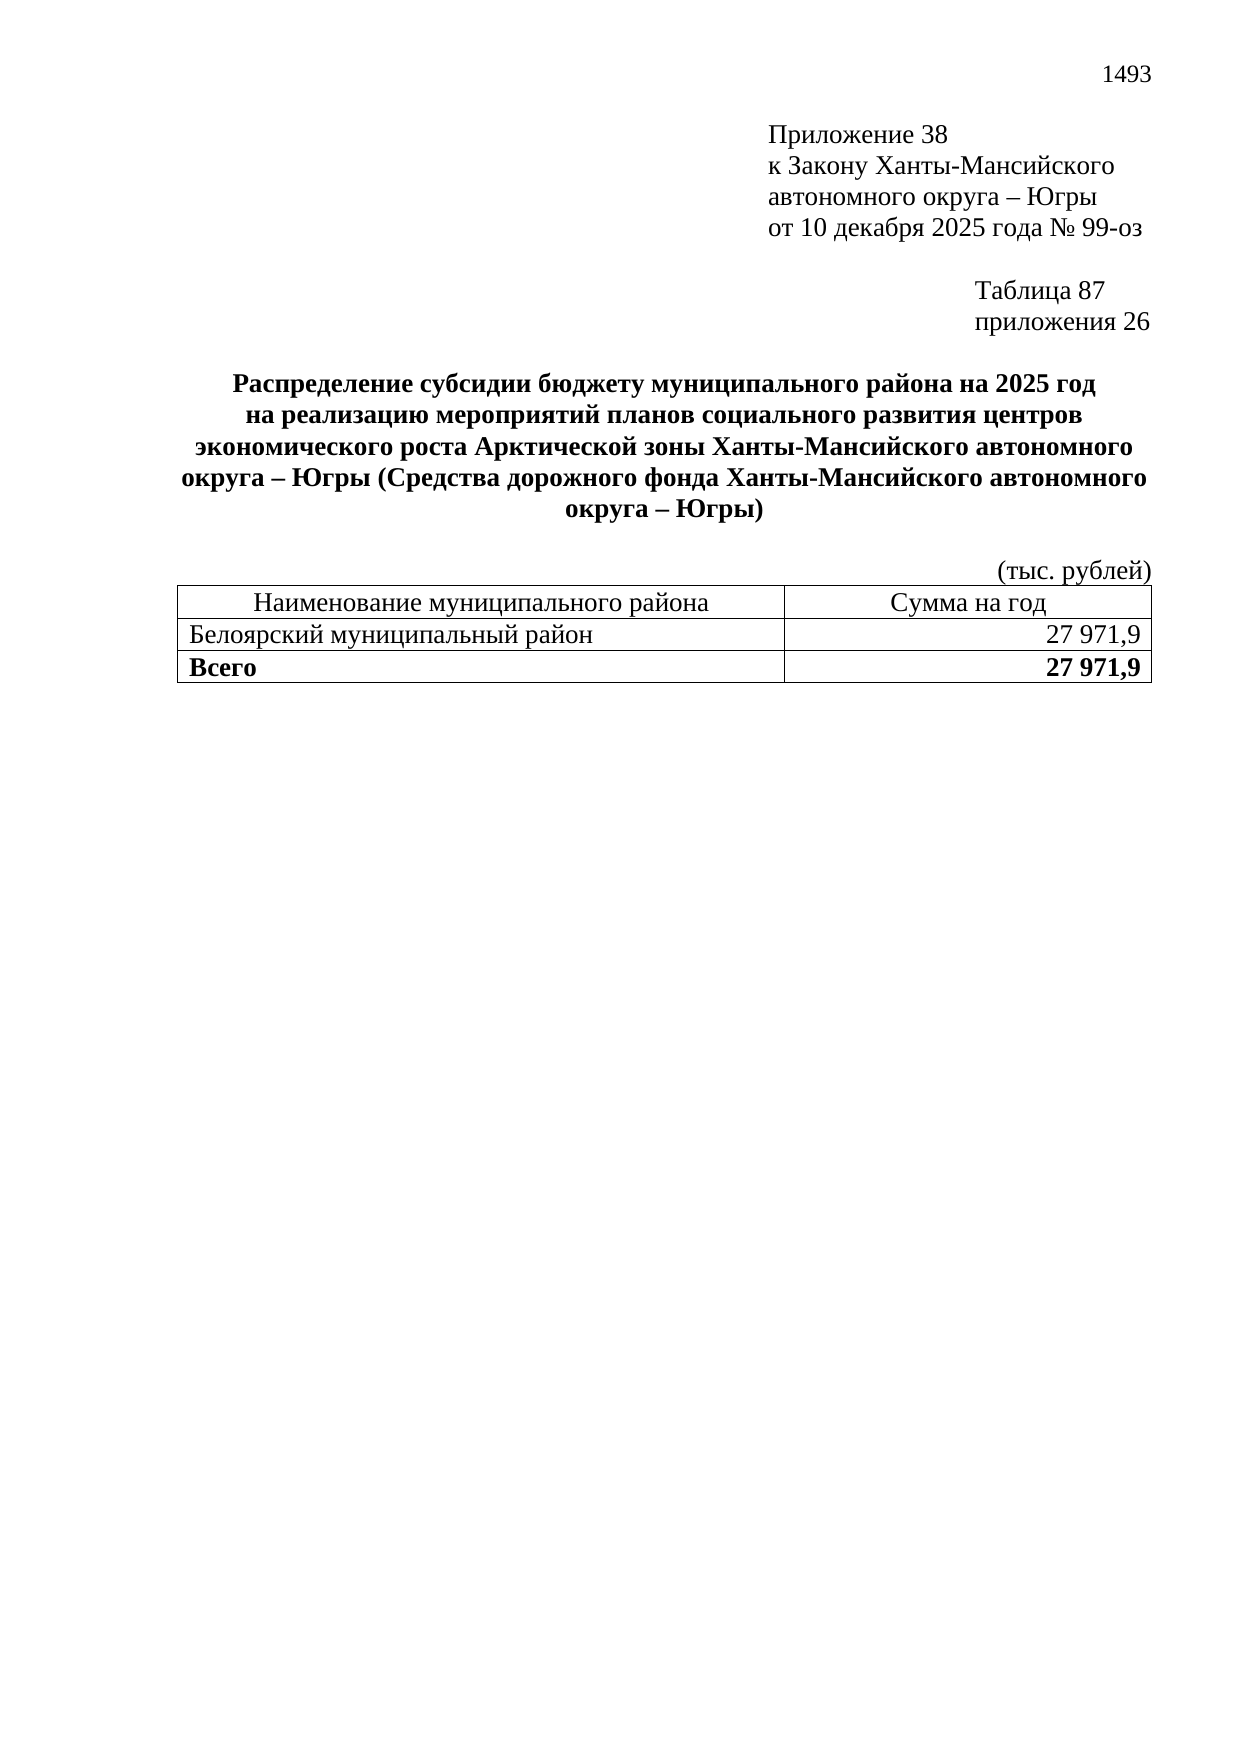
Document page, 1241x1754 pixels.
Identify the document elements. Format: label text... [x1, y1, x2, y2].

table_header Сумма на год [785, 586, 1151, 617]
text автономного округа – Югры [768, 180, 1152, 212]
table_header Наименование муниципального района [178, 586, 784, 617]
table_cell 27 971,9 [785, 619, 1151, 650]
table_cell Белоярский муниципальный район [178, 619, 784, 650]
text Приложение 38 [768, 118, 1152, 149]
text от 10 декабря 2025 года № 99-оз [768, 212, 1152, 243]
text приложения 26 [974, 305, 1152, 336]
text Таблица 87 [974, 274, 1152, 305]
text Распределение субсидии бюджету муниципального района на 2025 год [177, 367, 1152, 398]
text (тыс. рублей) [177, 554, 1152, 585]
table_cell Всего [178, 651, 784, 682]
text к Закону Ханты-Мансийского [768, 149, 1152, 180]
table_cell 27 971,9 [785, 651, 1151, 682]
text на реализацию мероприятий планов социального развития центров экономического роста Арктической зоны Ханты-Мансийского автономного округа – Югры (Средства дорожного фонда Ханты-Мансийского автономного округа – Югры) [177, 398, 1152, 523]
